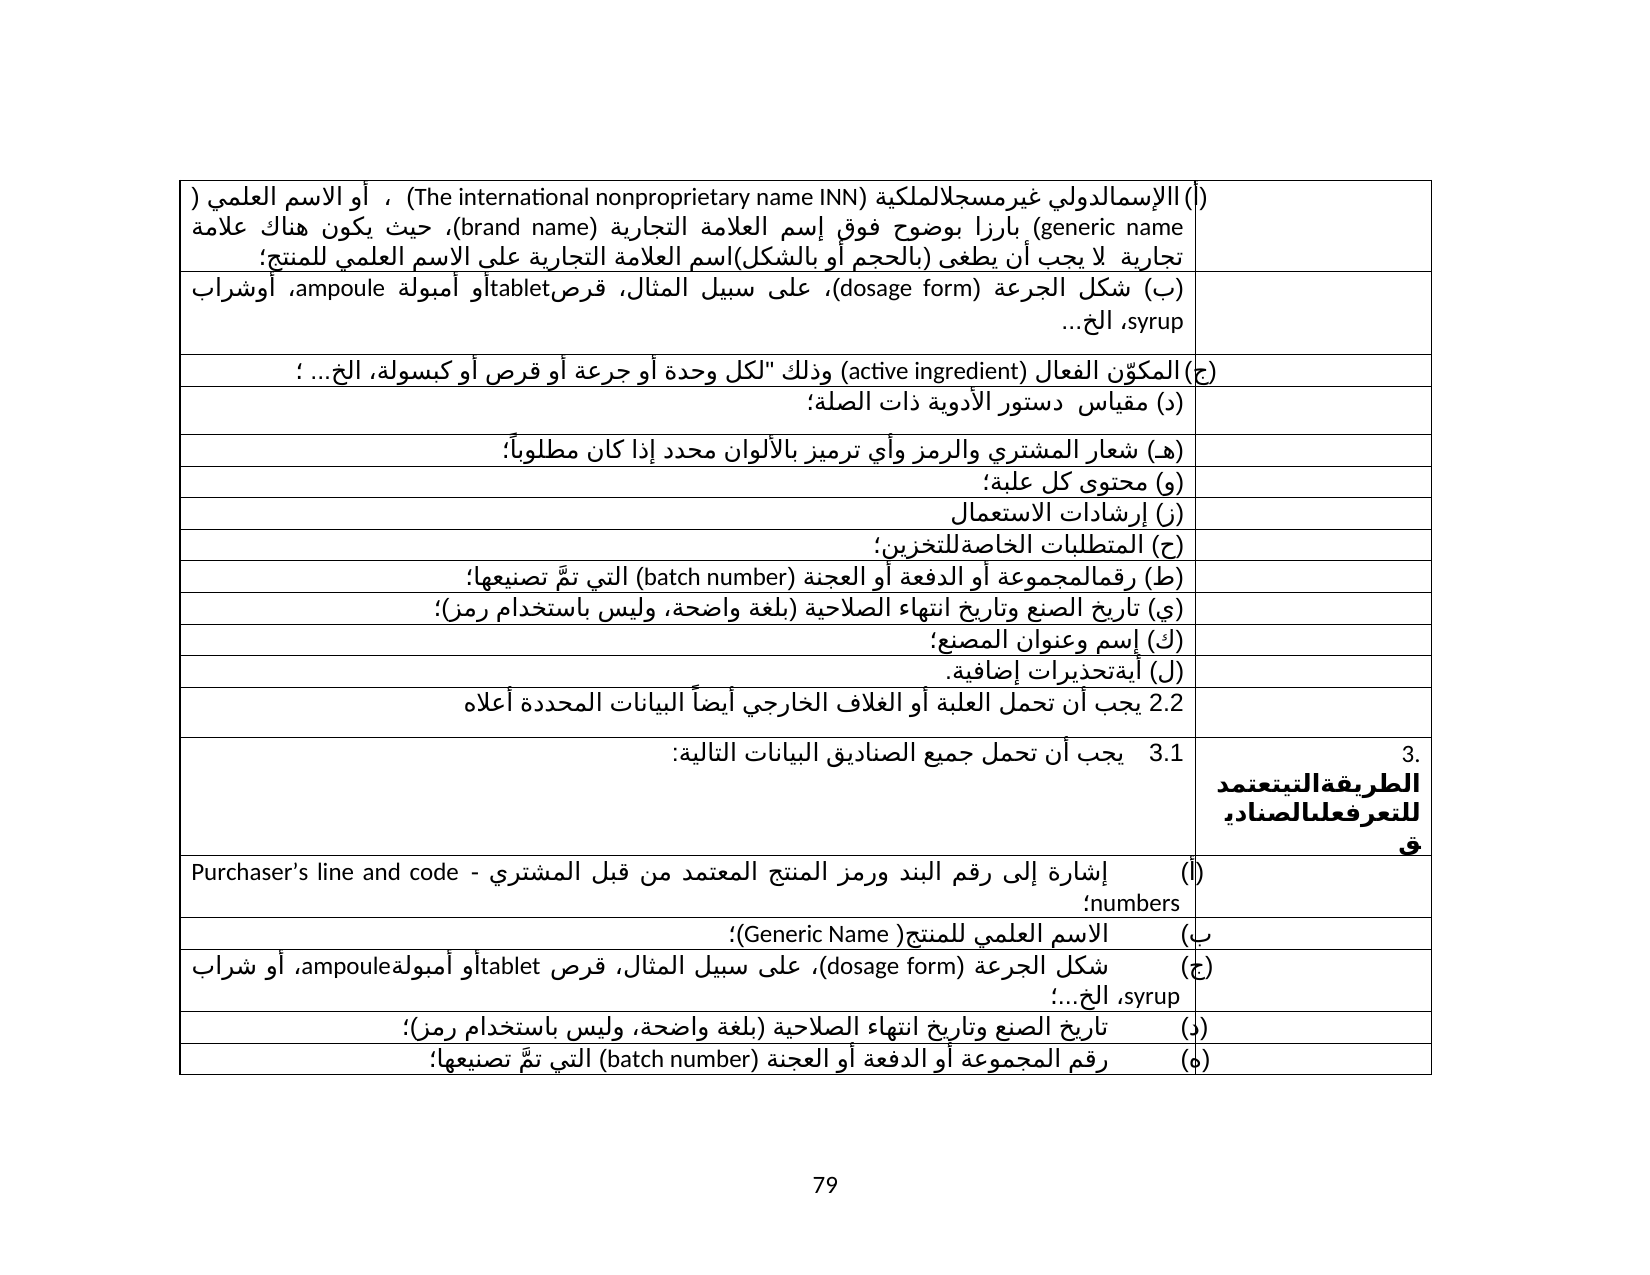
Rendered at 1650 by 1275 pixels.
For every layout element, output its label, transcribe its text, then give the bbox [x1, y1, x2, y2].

table_cell (ي) تاريخ الصنع وتاريخ انتهاء الصلاحية (بلغة واضحة، وليس باستخدام رمز)؛ [181, 593, 1195, 623]
table_cell [1196, 498, 1431, 529]
table_cell [1196, 435, 1431, 466]
table_cell (ط) رقمالمجموعة أو الدفعة أو العجنة (batch number) التي تمَّ تصنيعها؛ [181, 561, 1195, 592]
table_cell إشارة إلى رقم البند ورمز المنتج المعتمد من قبل المشتري - Purchaser’s line and code numbers؛ [181, 856, 1195, 917]
table_cell [1196, 688, 1431, 737]
table_cell [1196, 467, 1431, 497]
table_cell [1196, 593, 1431, 623]
table_cell رقم المجموعة أو الدفعة أو العجنة (batch number) التي تمَّ تصنيعها؛ [181, 1044, 1195, 1074]
table_cell [1196, 1012, 1431, 1042]
table_cell [1196, 387, 1431, 434]
table_cell المكوّن الفعال (active ingredient) وذلك "لكل وحدة أو جرعة أو قرص أو كبسولة، الخ... ؛ [181, 355, 1195, 386]
table_cell [1196, 856, 1431, 917]
table_cell تاريخ الصنع وتاريخ انتهاء الصلاحية (بلغة واضحة، وليس باستخدام رمز)؛ [181, 1012, 1195, 1042]
table_cell [1196, 355, 1431, 386]
table_cell [1196, 272, 1431, 354]
table_cell (هـ) شعار المشتري والرمز وأي ترميز بالألوان محدد إذا كان مطلوباً؛ [181, 435, 1195, 466]
table_cell [1196, 181, 1431, 271]
table_cell [1196, 561, 1431, 592]
table_cell (و) محتوى كل علبة؛ [181, 467, 1195, 497]
table_cell شكل الجرعة (dosage form)، على سبيل المثال، قرص tabletأو أمبولةampoule، أو شراب syrup، الخ...؛ [181, 950, 1195, 1011]
table_cell [1196, 530, 1431, 560]
table_cell [1196, 625, 1431, 655]
table_cell 2.2 يجب أن تحمل العلبة أو الغلاف الخارجي أيضاً البيانات المحددة أعلاه [181, 688, 1195, 737]
table_cell (ب) شكل الجرعة (dosage form)، على سبيل المثال، قرصtabletأو أمبولة ampoule، أوشراب syrup، الخ... [181, 272, 1195, 354]
table_cell (د) مقياس دستور الأدوية ذات الصلة؛ [181, 387, 1195, 434]
table_cell [1196, 1044, 1431, 1074]
table_cell (ح) المتطلبات الخاصةللتخزين؛ [181, 530, 1195, 560]
table_cell الاسم العلمي للمنتج( Generic Name)؛ [181, 918, 1195, 949]
table_cell (ل) أيةتحذيرات إضافية. [181, 656, 1195, 687]
table_cell [1196, 918, 1431, 949]
table_cell االإسمالدولي غيرمسجلالملكية (The international nonproprietary name INN) ، أو الاسم العلمي (generic name) بارزا بوضوح فوق إسم العلامة التجارية (brand name)، حيث يكون هناك علامة تجارية. لا يجب أن يطغى (بالحجم أو بالشكل)اسم العلامة التجارية على الاسم العلمي للمنتج؛ [181, 181, 1195, 271]
table_cell (ك) إسم وعنوان المصنع؛ [181, 625, 1195, 655]
table_cell 3.1 يجب أن تحمل جميع الصناديق البيانات التالية: [181, 738, 1195, 855]
table_cell 3.الطريقةالتيتعتمدللتعرفعلىالصناديق [1196, 738, 1431, 855]
table_cell [1196, 950, 1431, 1011]
table_cell [1196, 656, 1431, 687]
table_cell (ز) إرشادات الاستعمال [181, 498, 1195, 529]
